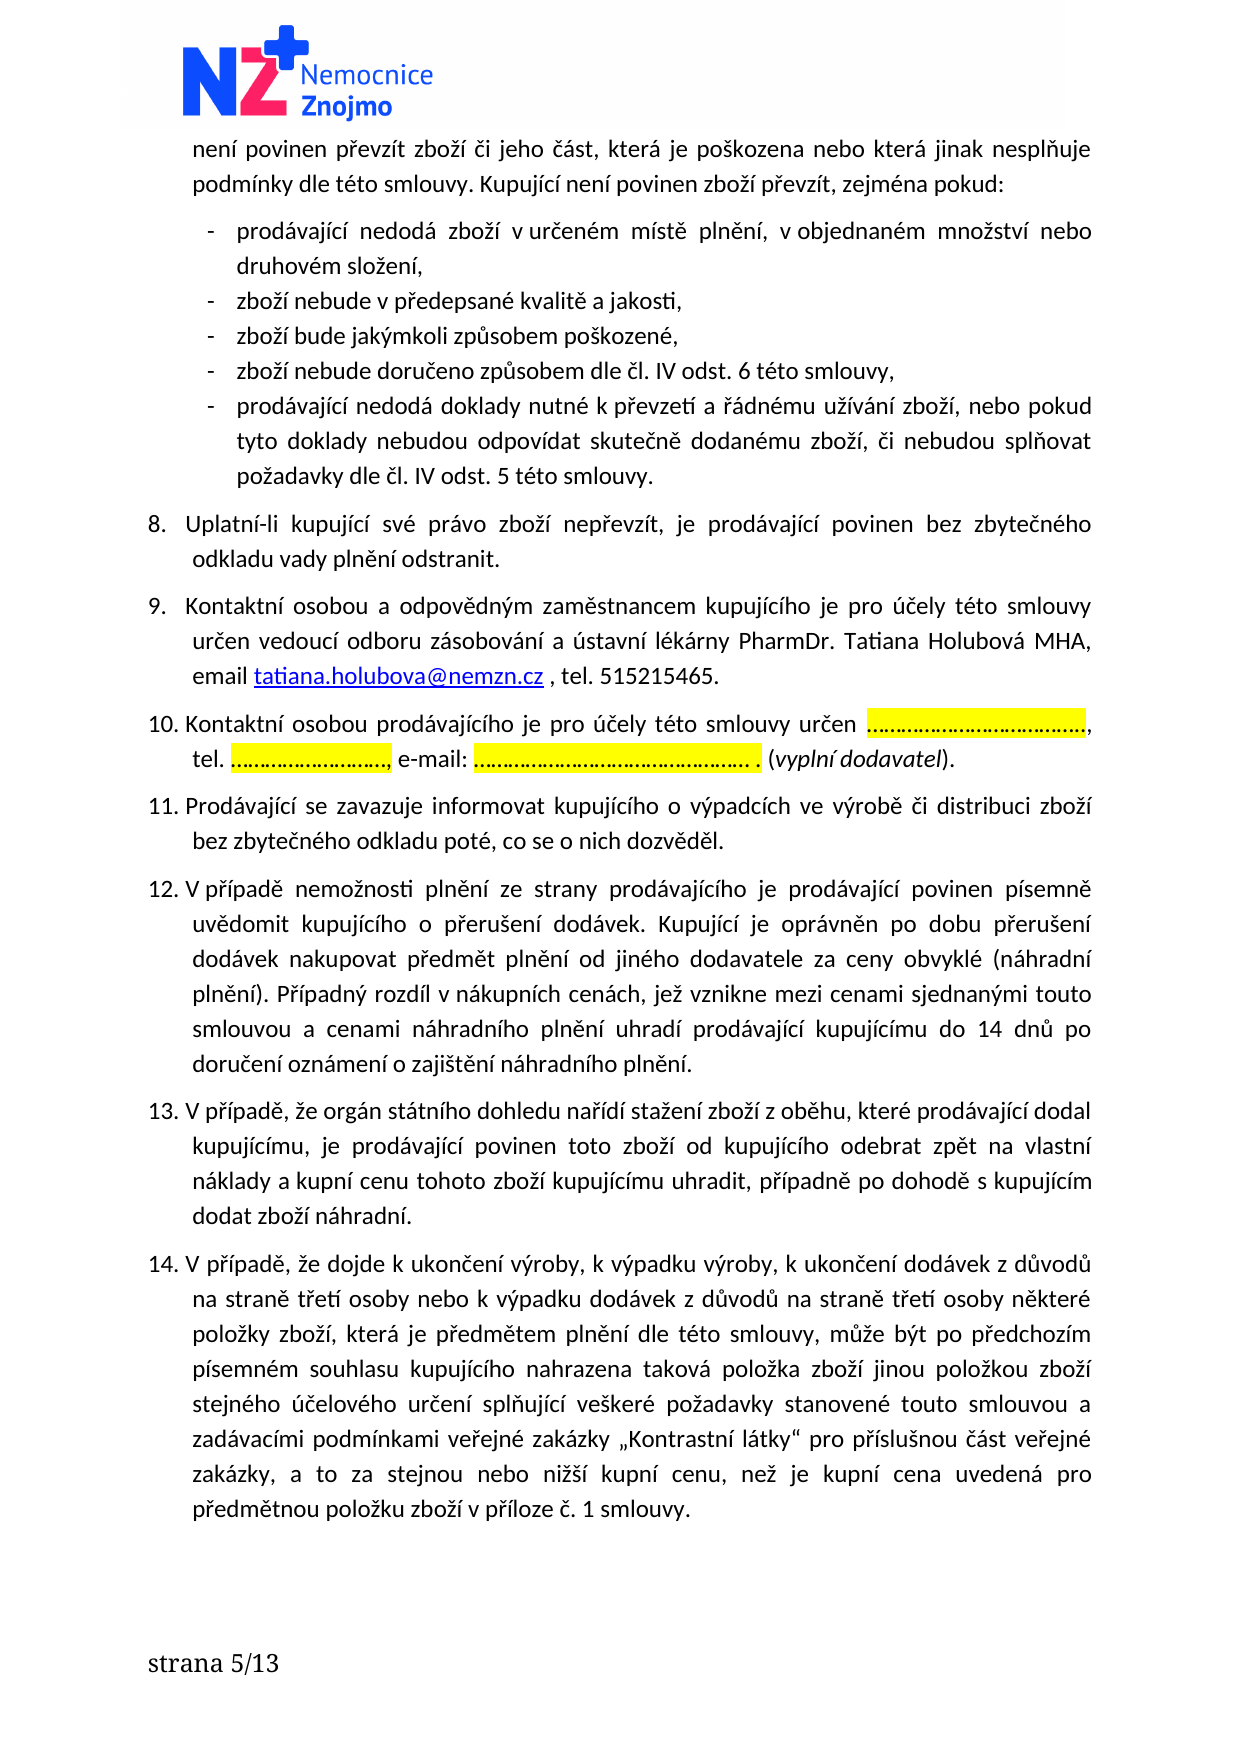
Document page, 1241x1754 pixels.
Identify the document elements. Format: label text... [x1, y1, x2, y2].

list zboží nebude v předepsané kvalitě a jakosti, [207, 285, 1092, 316]
list prodávající nedodá zboží v určeném místě plnění, v objednaném množství nebo druhovém složení, [207, 215, 1092, 281]
list zboží bude jakýmkoli způsobem poškozené, [207, 320, 1092, 351]
picture [120, 0, 1065, 130]
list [148, 133, 1092, 198]
list Uplatní-li kupující své právo zboží nepřevzít, je prodávající povinen bez zbytečného odkladu vady plnění odstranit. [148, 508, 1092, 573]
list V případě, že orgán státního dohledu nařídí stažení zboží z oběhu, které prodávající dodal kupujícímu, je prodávající povinen toto zboží od kupujícího odebrat zpět na vlastní náklady a kupní cenu tohoto zboží kupujícímu uhradit, případně po dohodě s kupujícím dodat zboží náhradní. [148, 1095, 1092, 1231]
list Prodávající se zavazuje informovat kupujícího o výpadcích ve výrobě či distribuci zboží bez zbytečného odkladu poté, co se o nich dozvěděl. [148, 790, 1092, 856]
list V případě, že dojde k ukončení výroby, k výpadku výroby, k ukončení dodávek z důvodů na straně třetí osoby nebo k výpadku dodávek z důvodů na straně třetí osoby některé položky zboží, která je předmětem plnění dle této smlouvy, může být po předchozím písemném souhlasu kupujícího nahrazena taková položka zboží jinou položkou zboží stejného účelového určení splňující veškeré požadavky stanovené touto smlouvou a zadávacími podmínkami veřejné zakázky „Kontrastní látky“ pro příslušnou část veřejné zakázky, a to za stejnou nebo nižší kupní cenu, než je kupní cena uvedená pro předmětnou položku zboží v příloze č. 1 smlouvy. [148, 1248, 1092, 1523]
list Kontaktní osobou a odpovědným zaměstnancem kupujícího je pro účely této smlouvy určen vedoucí odboru zásobování a ústavní lékárny PharmDr. Tatiana Holubová MHA, email tatiana.holubova@nemzn.cz , tel. 515215465. [148, 590, 1092, 691]
list zboží nebude doručeno způsobem dle čl. IV odst. 6 této smlouvy, [207, 355, 1092, 386]
list Kontaktní osobou prodávajícího je pro účely této smlouvy určen ……………………………….., tel. ………………………, e-mail: ………………………………………… . (vyplní dodavatel). [148, 708, 1092, 773]
list V případě nemožnosti plnění ze strany prodávajícího je prodávající povinen písemně uvědomit kupujícího o přerušení dodávek. Kupující je oprávněn po dobu přerušení dodávek nakupovat předmět plnění od jiného dodavatele za ceny obvyklé (náhradní plnění). Případný rozdíl v nákupních cenách, jež vznikne mezi cenami sjednanými touto smlouvou a cenami náhradního plnění uhradí prodávající kupujícímu do 14 dnů po doručení oznámení o zajištění náhradního plnění. [148, 873, 1092, 1078]
list prodávající nedodá doklady nutné k převzetí a řádnému užívání zboží, nebo pokud tyto doklady nebudou odpovídat skutečně dodanému zboží, či nebudou splňovat požadavky dle čl. IV odst. 5 této smlouvy. [207, 390, 1092, 491]
